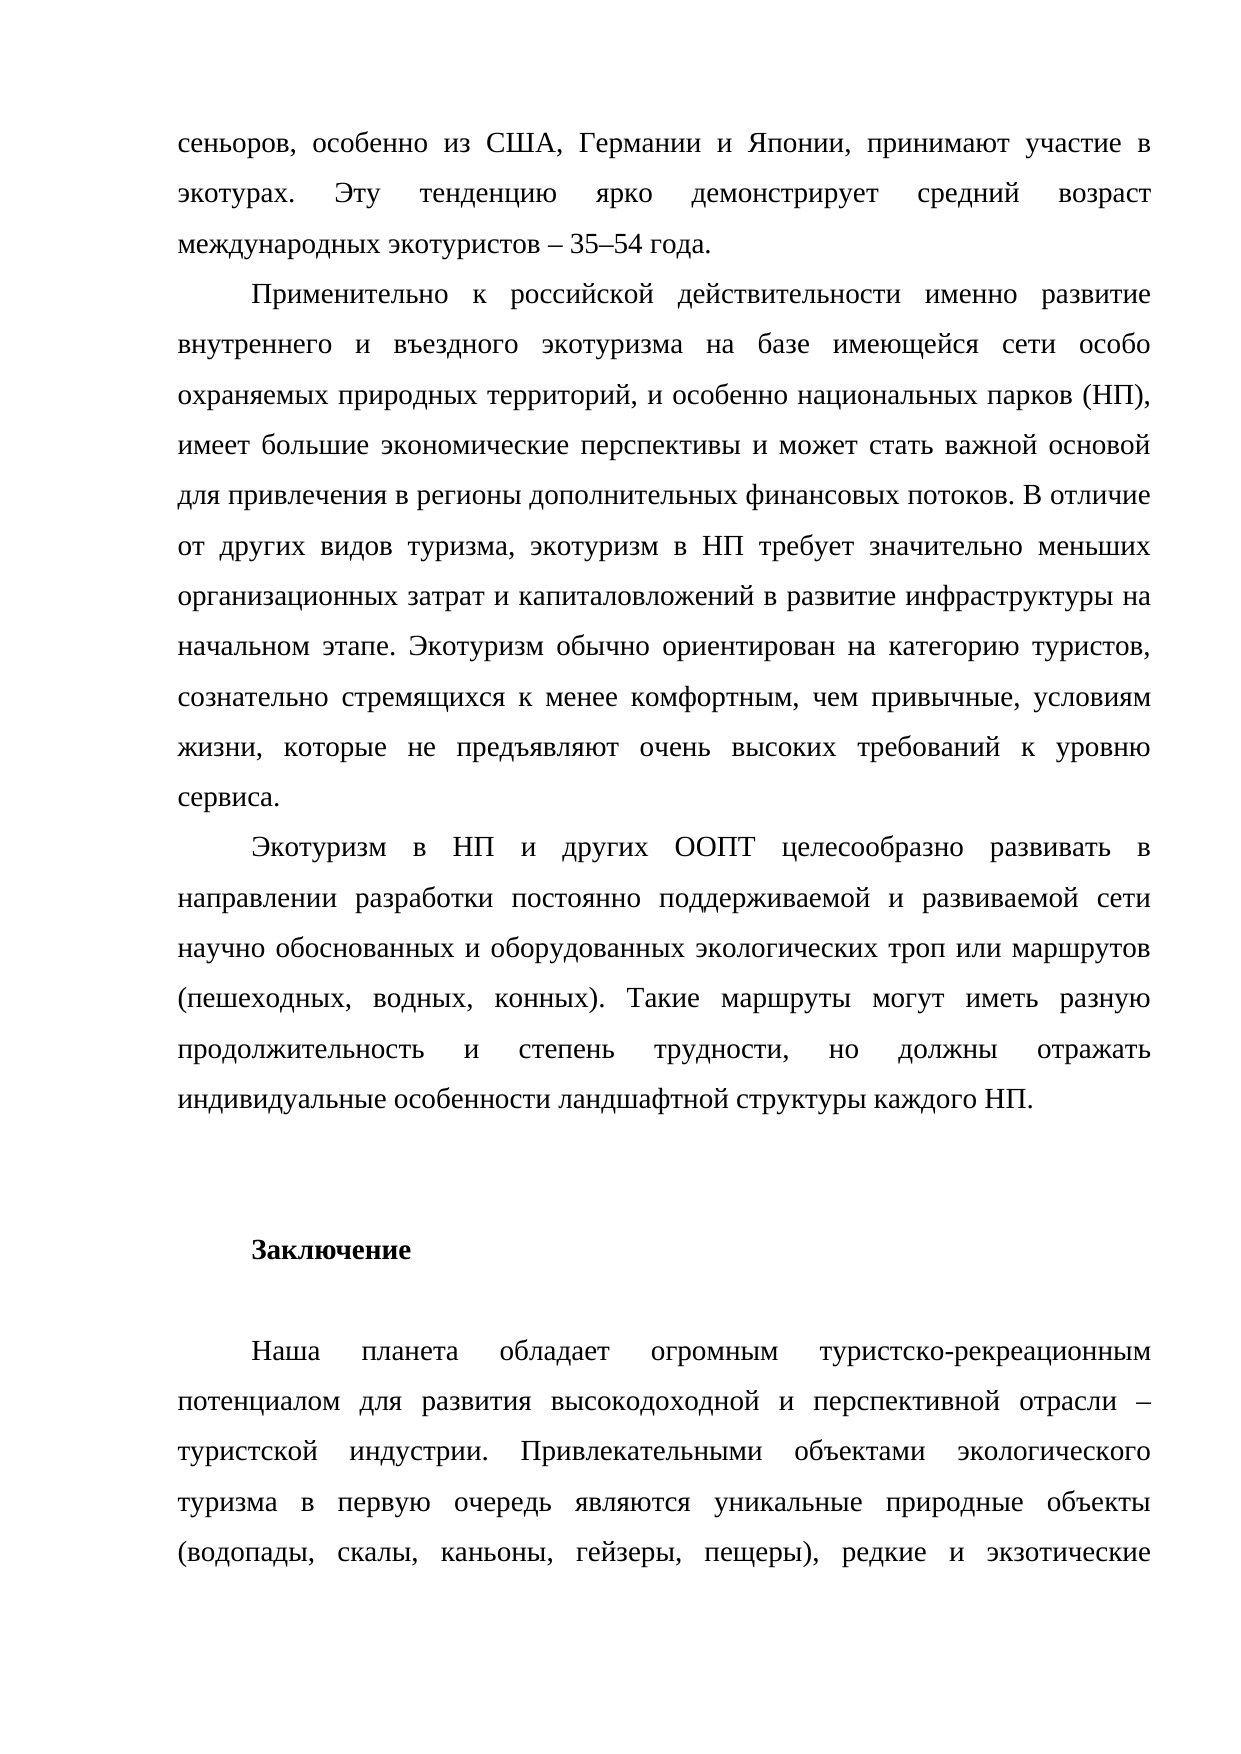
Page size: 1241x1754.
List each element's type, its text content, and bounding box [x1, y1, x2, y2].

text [177, 125, 1152, 259]
text Применительно к российской действительности именно развитие внутреннего и въездного экотуризма на базе имеющейся сети особо охраняемых природных территорий, и особенно национальных парков (НП), имеет большие экономические перспективы и может стать важной основой для привлечения в регионы дополнительных финансовых потоков. В отличие от других видов туризма, экотуризм в НП требует значительно меньших организационных затрат и капиталовложений в развитие инфраструктуры на начальном этапе. Экотуризм обычно ориентирован на категорию туристов, сознательно стремящихся к менее комфортным, чем привычные, условиям жизни, которые не предъявляют очень высоких требований к уровню сервиса. [177, 276, 1152, 813]
text Экотуризм в НП и других ООПТ целесообразно развивать в направлении разработки постоянно поддерживаемой и развиваемой сети научно обоснованных и оборудованных экологических троп или маршрутов (пешеходных, водных, конных). Такие маршруты могут иметь разную продолжительность и степень трудности, но должны отражать индивидуальные особенности ландшафтной структуры каждого НП. [177, 829, 1152, 1115]
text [177, 1333, 1152, 1567]
subtitle Заключение [177, 1232, 1152, 1266]
